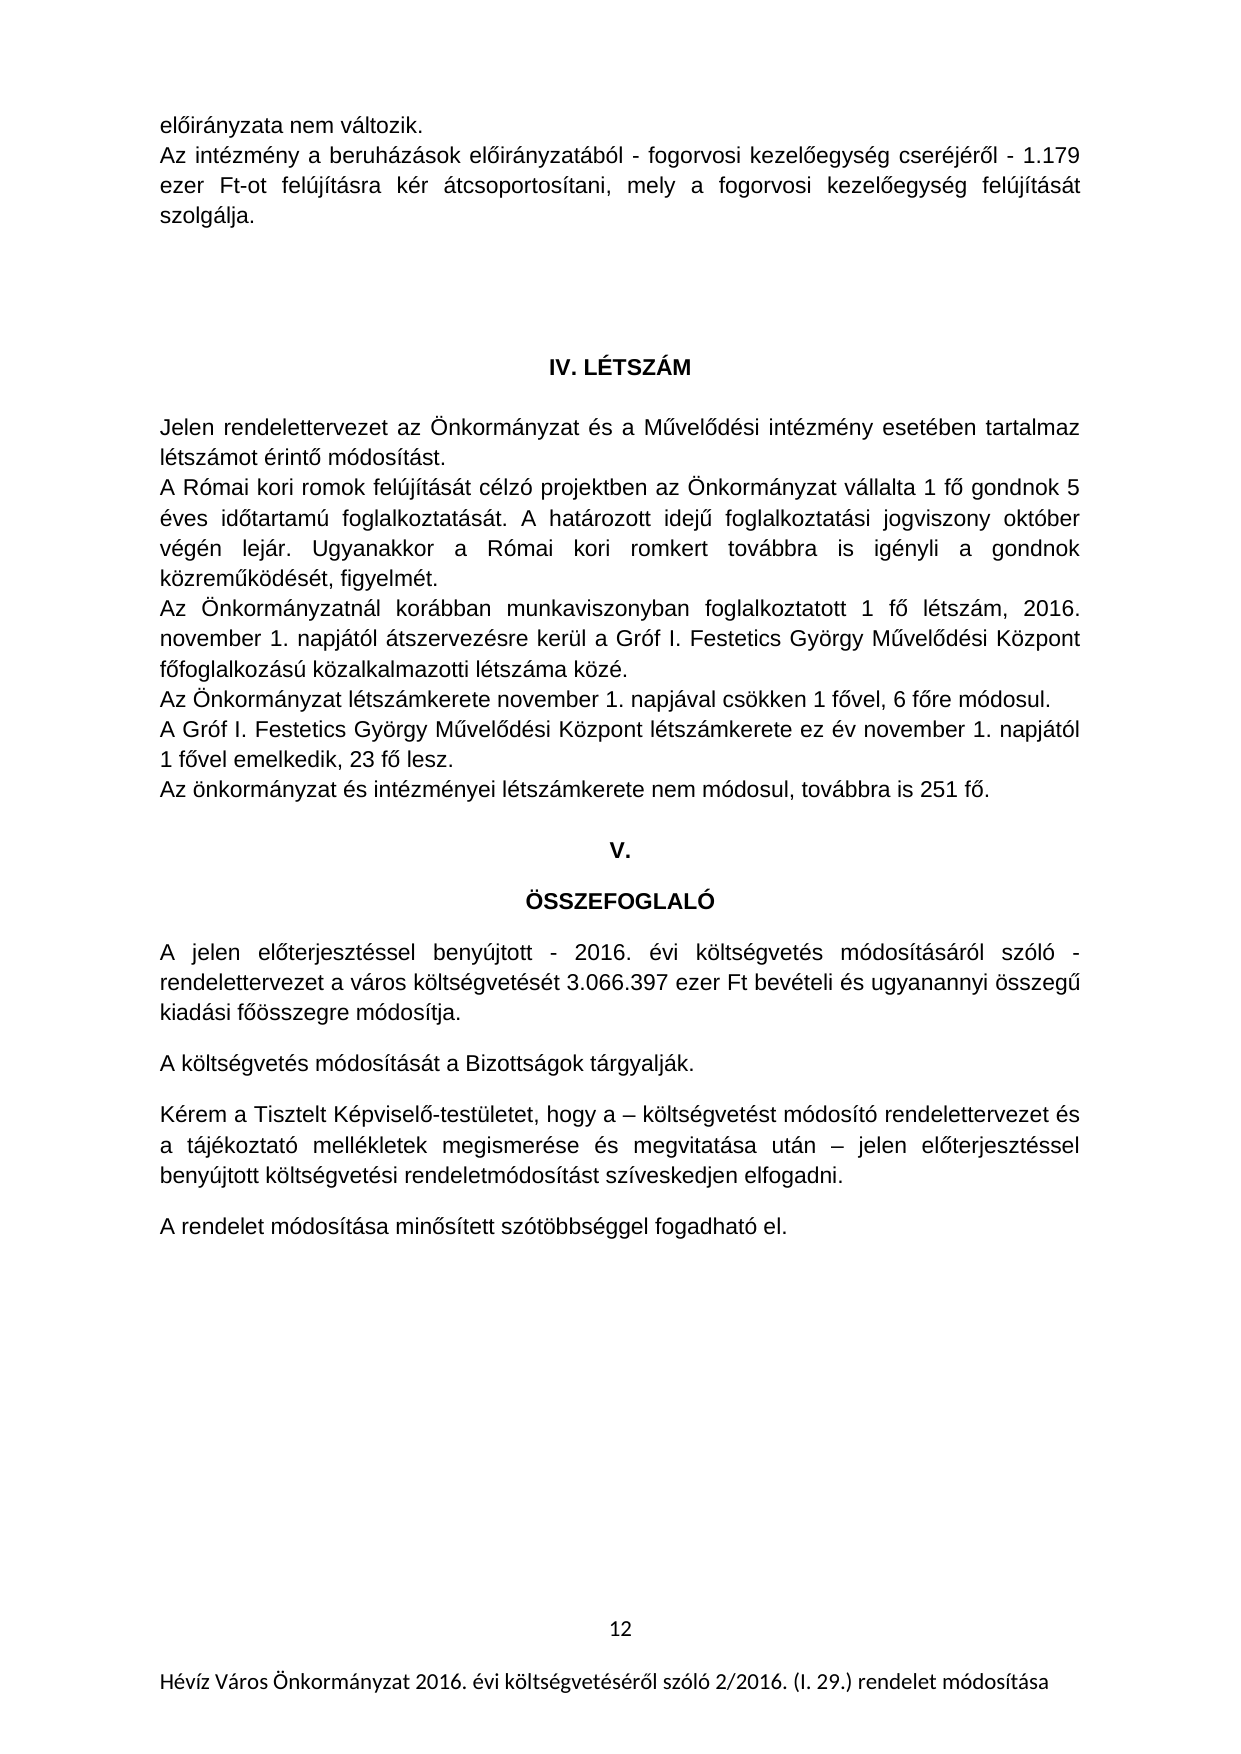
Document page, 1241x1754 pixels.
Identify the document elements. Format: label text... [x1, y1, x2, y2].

text Jelen rendelettervezet az Önkormányzat és a Művelődési intézmény esetében tartalmaz létszámot érintő módosítást. [159, 414, 1081, 470]
text A költségvetés módosítását a Bizottságok tárgyalják. [159, 1050, 1081, 1077]
text Az Önkormányzat létszámkerete november 1. napjával csökken 1 fővel, 6 főre módosul. [159, 686, 1081, 712]
text A Gróf I. Festetics György Művelődési Központ létszámkerete ez év november 1. napjától 1 fővel emelkedik, 23 fő lesz. [159, 716, 1081, 772]
text A jelen előterjesztéssel benyújtott - 2016. évi költségvetés módosításáról szóló - rendelettervezet a város költségvetését 3.066.397 ezer Ft bevételi és ugyanannyi összegű kiadási főösszegre módosítja. [159, 939, 1081, 1026]
text A Római kori romok felújítását célzó projektben az Önkormányzat vállalta 1 fő gondnok 5 éves időtartamú foglalkoztatását. A határozott idejű foglalkoztatási jogviszony október végén lejár. Ugyanakkor a Római kori romkert továbbra is igényli a gondnok közreműködését, figyelmét. [159, 474, 1081, 591]
text Az intézmény a beruházások előirányzatából - fogorvosi kezelőegység cseréjéről - 1.179 ezer Ft-ot felújításra kér átcsoportosítani, mely a fogorvosi kezelőegység felújítását szolgálja. [159, 142, 1081, 229]
text Az önkormányzat és intézményei létszámkerete nem módosul, továbbra is 251 fő. [159, 776, 1081, 803]
text IV. LÉTSZÁM [159, 353, 1081, 380]
text Az Önkormányzatnál korábban munkaviszonyban foglalkoztatott 1 fő létszám, 2016. november 1. napjától átszervezésre kerül a Gróf I. Festetics György Művelődési Központ főfoglalkozású közalkalmazotti létszáma közé. [159, 595, 1081, 682]
text ÖSSZEFOGLALÓ [159, 888, 1081, 914]
text A rendelet módosítása minősített szótöbbséggel fogadható el. [159, 1213, 1081, 1239]
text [159, 112, 1081, 138]
text Kérem a Tisztelt Képviselő-testületet, hogy a – költségvetést módosító rendelettervezet és a tájékoztató mellékletek megismerése és megvitatása után – jelen előterjesztéssel benyújtott költségvetési rendeletmódosítást szíveskedjen elfogadni. [159, 1101, 1081, 1188]
text V. [159, 837, 1081, 863]
